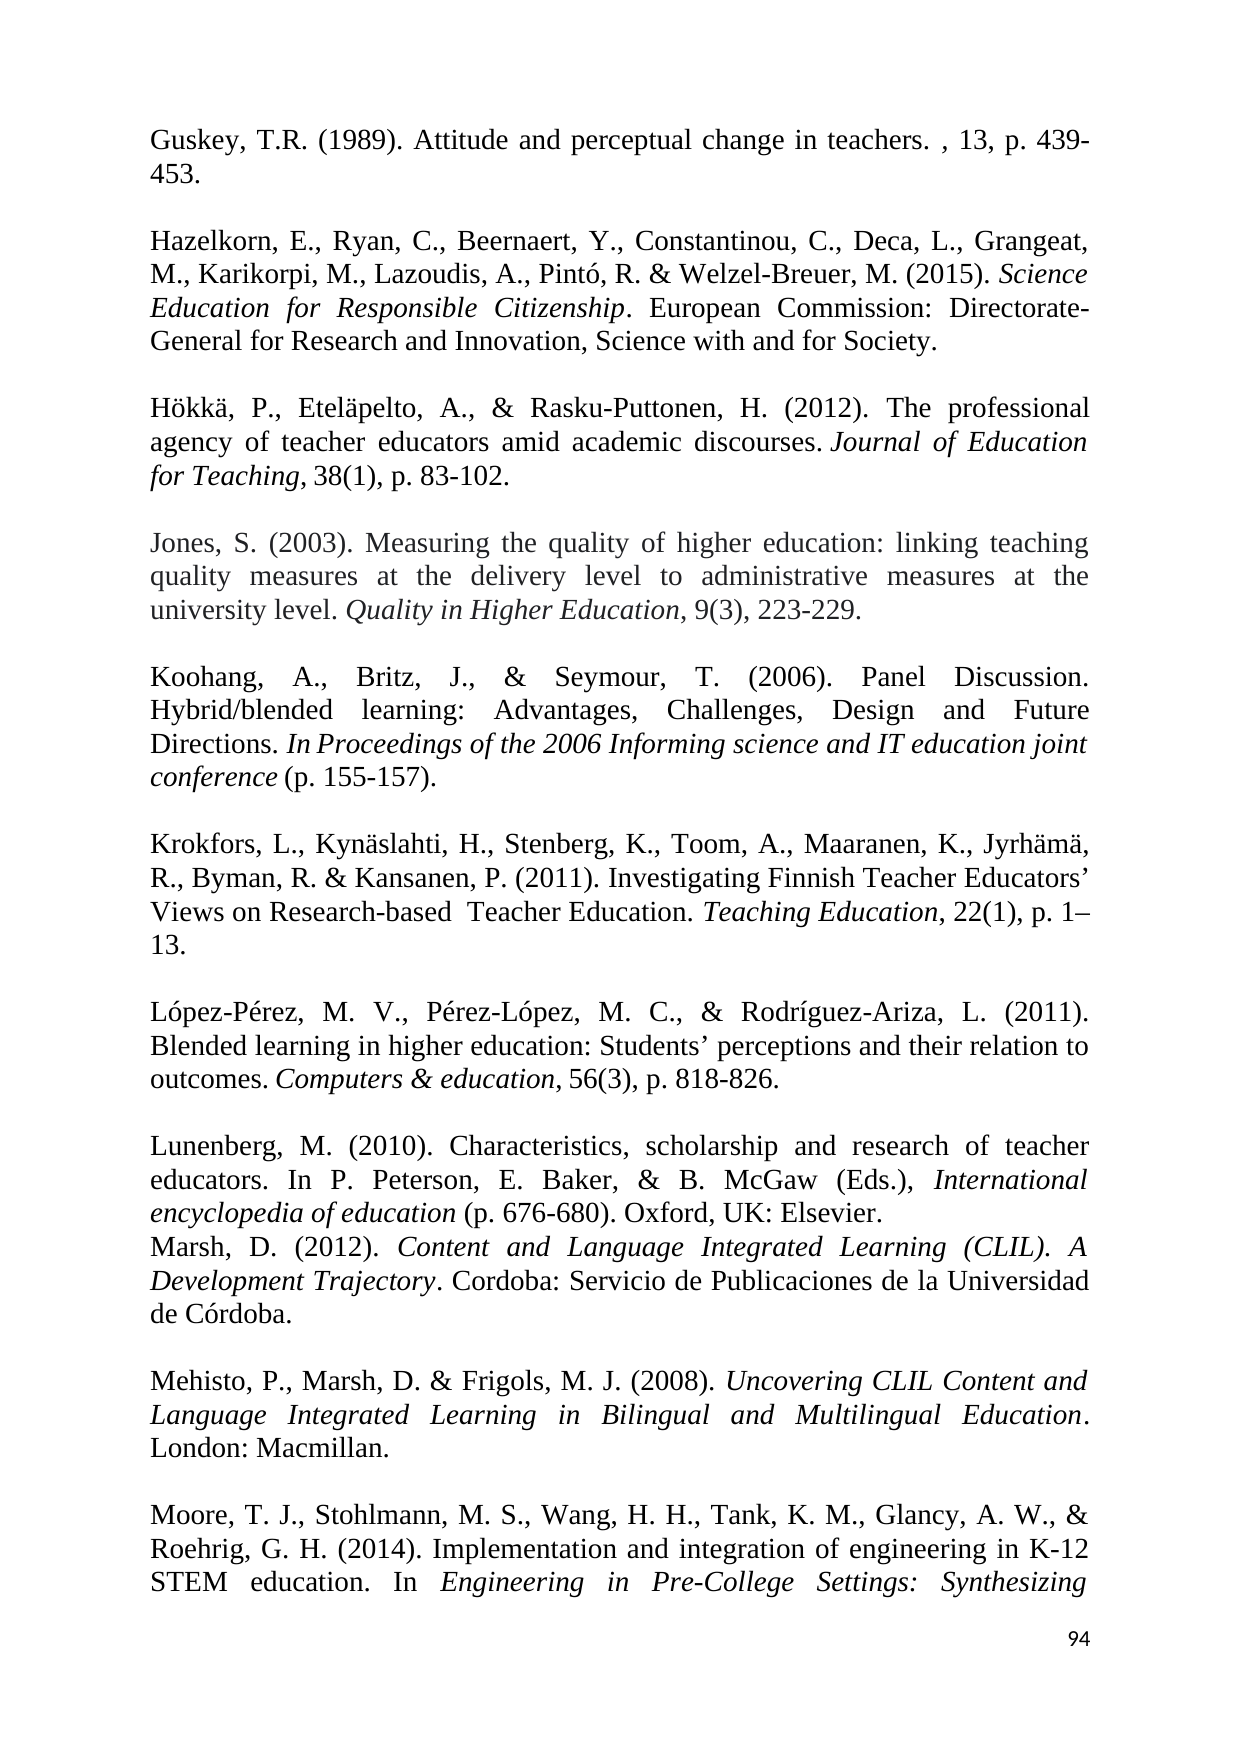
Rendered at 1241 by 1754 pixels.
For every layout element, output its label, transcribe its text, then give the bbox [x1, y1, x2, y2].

text Hökkä, P., Eteläpelto, A., & Rasku-Puttonen, H. (2012). The professional agency of teacher educators amid academic discourses. Journal of Education for Teaching, 38(1), p. 83-102. [150, 391, 1090, 491]
text López-Pérez, M. V., Pérez-López, M. C., & Rodríguez-Ariza, L. (2011). Blended learning in higher education: Students’ perceptions and their relation to outcomes. Computers & education, 56(3), p. 818-826. [150, 994, 1090, 1095]
text Krokfors, L., Kynäslahti, H., Stenberg, K., Toom, A., Maaranen, K., Jyrhämä, R., Byman, R. & Kansanen, P. (2011). Investigating Finnish Teacher Educators’ Views on Research-based Teacher Education. Teaching Education, 22(1), p. 1–13. [150, 827, 1090, 961]
text Hazelkorn, E., Ryan, C., Beernaert, Y., Constantinou, C., Deca, L., Grangeat, M., Karikorpi, M., Lazoudis, A., Pintó, R. & Welzel-Breuer, M. (2015). Science Education for Responsible Citizenship. European Commission: Directorate-General for Research and Innovation, Science with and for Society. [150, 223, 1090, 357]
text Lunenberg, M. (2010). Characteristics, scholarship and research of teacher educators. In P. Peterson, E. Baker, & B. McGaw (Eds.), International encyclopedia of education (p. 676-680). Oxford, UK: Elsevier. [150, 1128, 1090, 1229]
text Mehisto, P., Marsh, D. & Frigols, M. J. (2008). Uncovering CLIL Content and Language Integrated Learning in Bilingual and Multilingual Education. London: Macmillan. [150, 1363, 1090, 1464]
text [150, 1497, 1090, 1598]
text Guskey, T.R. (1989). Attitude and perceptual change in teachers. , 13, p. 439-453. [150, 122, 1090, 189]
text Jones, S. (2003). Measuring the quality of higher education: linking teaching quality measures at the delivery level to administrative measures at the university level. Quality in Higher Education, 9(3), 223-229. [150, 525, 1090, 625]
text Koohang, A., Britz, J., & Seymour, T. (2006). Panel Discussion. Hybrid/blended learning: Advantages, Challenges, Design and Future Directions. In Proceedings of the 2006 Informing science and IT education joint conference (p. 155-157). [150, 659, 1090, 793]
text Marsh, D. (2012). Content and Language Integrated Learning (CLIL). A Development Trajectory. Cordoba: Servicio de Publicaciones de la Universidad de Córdoba. [150, 1229, 1090, 1330]
